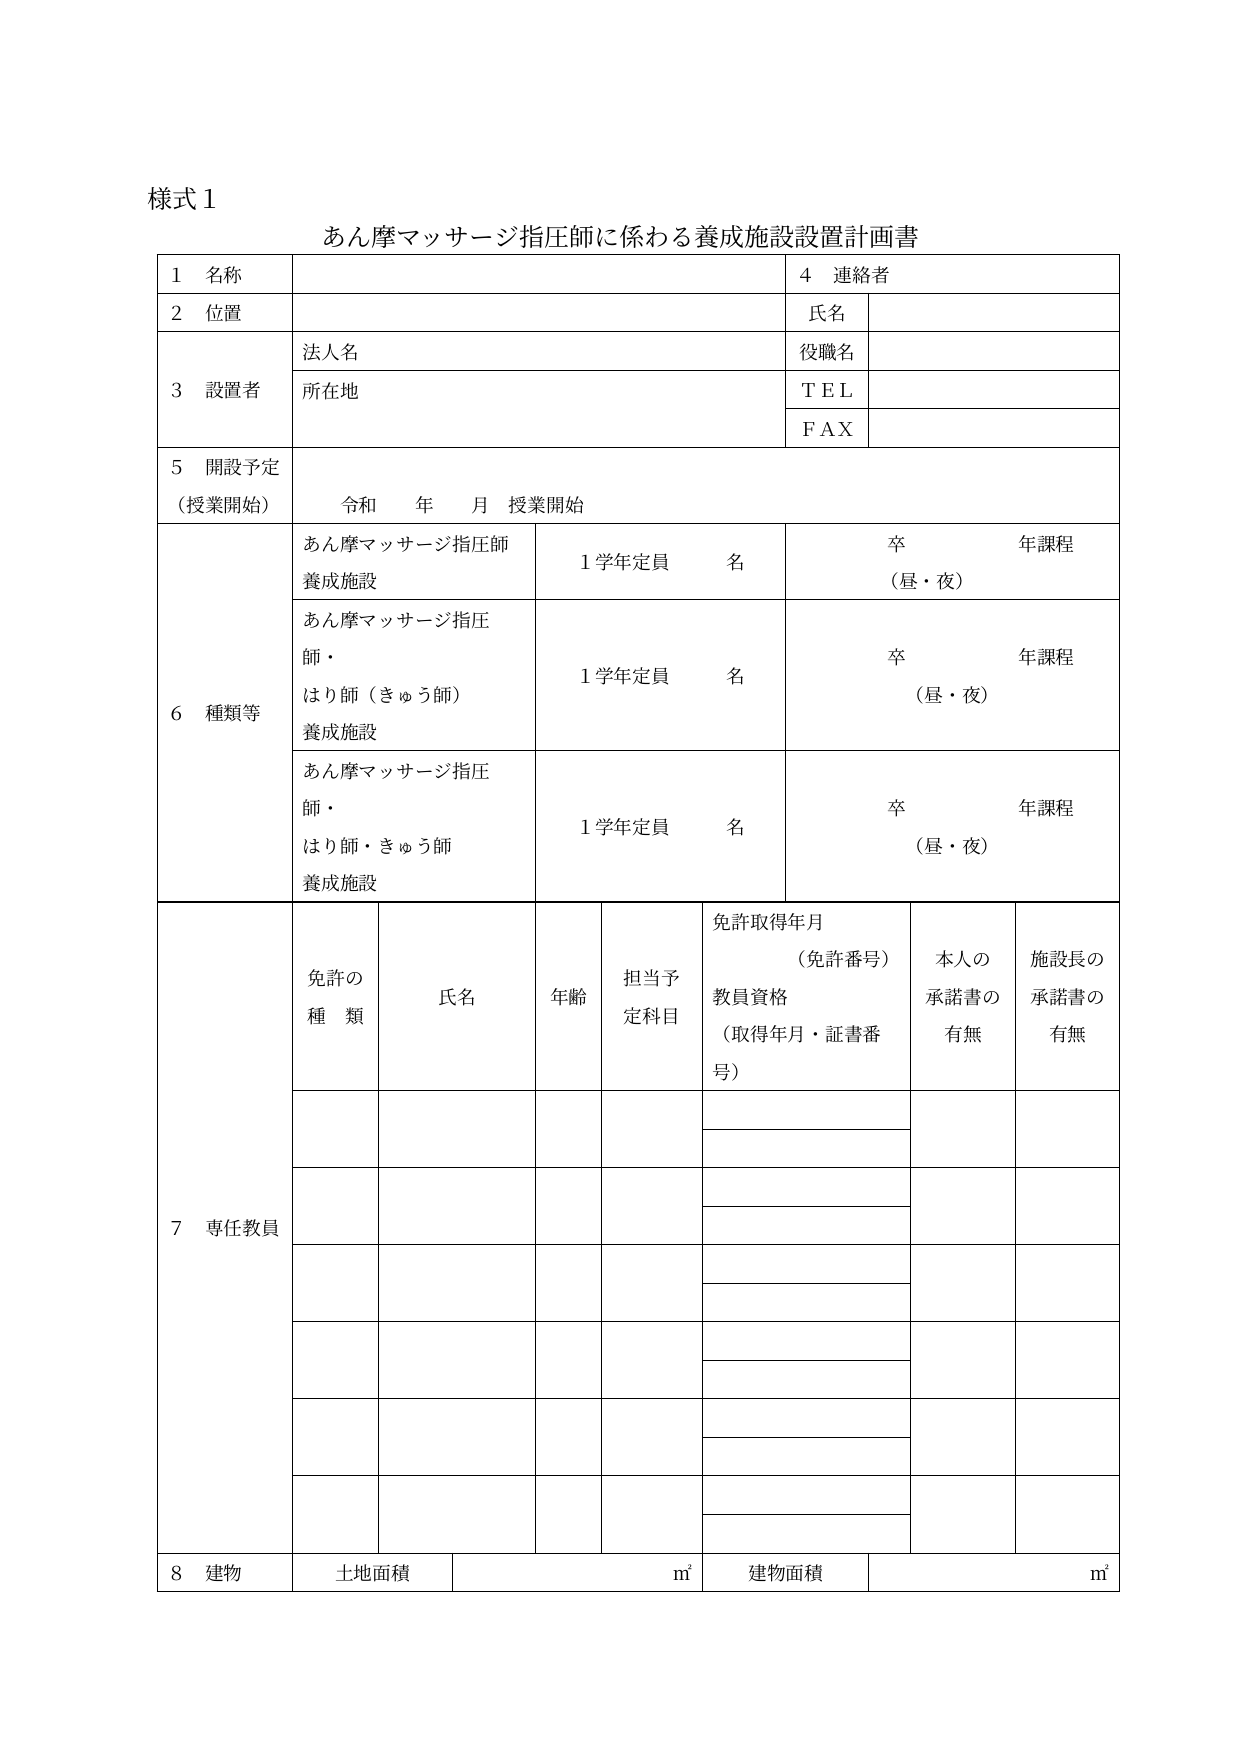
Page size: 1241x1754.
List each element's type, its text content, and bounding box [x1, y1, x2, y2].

table_cell ㎡ [453, 1554, 702, 1591]
table_cell 建物面積 [703, 1554, 868, 1591]
table_cell [379, 1168, 535, 1244]
table_cell [293, 1322, 378, 1398]
table_cell 法人名 [293, 332, 785, 370]
table_cell 氏名 [379, 903, 535, 1090]
table_cell 施設長の 承諾書の 有無 [1016, 903, 1119, 1090]
table_cell [703, 1245, 910, 1283]
table_cell [293, 1168, 378, 1244]
table_cell ２ 位置 [158, 294, 292, 331]
table_cell [869, 332, 1119, 370]
table_cell [703, 1361, 910, 1398]
table_cell 免許取得年月 （免許番号） 教員資格 （取得年月・証書番号） [703, 903, 910, 1090]
table_cell [1016, 1476, 1119, 1552]
table_cell １学年定員 名 [536, 751, 785, 901]
table_cell ３ 設置者 [158, 332, 292, 447]
table_cell [703, 1515, 910, 1552]
table_cell ＦＡＸ [786, 409, 868, 447]
table_cell [1016, 1245, 1119, 1321]
table_cell [1016, 1091, 1119, 1167]
table_cell １学年定員 名 [536, 524, 785, 599]
table_cell ７ 専任教員 [158, 903, 292, 1552]
table_cell ㎡ [869, 1554, 1119, 1591]
table_cell [536, 1091, 601, 1167]
table_cell 役職名 [786, 332, 868, 370]
table_cell [703, 1476, 910, 1514]
table_cell [911, 1168, 1015, 1244]
table_cell [911, 1091, 1015, 1167]
table_cell [703, 1322, 910, 1360]
table_cell [869, 409, 1119, 447]
text あん摩マッサージ指圧師に係わる養成施設設置計画書 [148, 217, 1092, 254]
table_cell [536, 1245, 601, 1321]
table_cell あん摩マッサージ指圧師養成施設 [293, 524, 535, 599]
table_cell [1016, 1322, 1119, 1398]
table_cell [911, 1322, 1015, 1398]
table_cell 土地面積 [293, 1554, 452, 1591]
table_cell [911, 1399, 1015, 1475]
table_cell 所在地 [293, 371, 785, 447]
table_cell [293, 1476, 378, 1552]
table_cell [379, 1091, 535, 1167]
table_cell ８ 建物 [158, 1554, 292, 1591]
table_cell １学年定員 名 [536, 600, 785, 750]
table_cell [602, 1476, 702, 1552]
table_cell [379, 1399, 535, 1475]
table_cell [1016, 1399, 1119, 1475]
table_cell [602, 1245, 702, 1321]
text 様式１ [148, 179, 1092, 217]
table_cell [293, 1399, 378, 1475]
table_cell 卒 年課程 （昼・夜） [786, 524, 1119, 599]
table_cell [602, 1322, 702, 1398]
table_cell あん摩マッサージ指圧師・ はり師（きゅう師） 養成施設 [293, 600, 535, 750]
table_cell [703, 1168, 910, 1206]
table_cell [536, 1399, 601, 1475]
table_cell [536, 1322, 601, 1398]
table_cell [869, 371, 1119, 408]
table_cell 卒 年課程 （昼・夜） [786, 600, 1119, 750]
table_cell [293, 294, 785, 331]
table_header [293, 255, 785, 293]
table_cell [911, 1476, 1015, 1552]
table_cell 年齢 [536, 903, 601, 1090]
table_cell [869, 294, 1119, 331]
table_cell ６ 種類等 [158, 524, 292, 901]
table_cell [602, 1168, 702, 1244]
table_cell [293, 1245, 378, 1321]
table_cell 担当予 定科目 [602, 903, 702, 1090]
table_cell 免許の 種 類 [293, 903, 378, 1090]
table_cell [703, 1399, 910, 1437]
table_cell [379, 1322, 535, 1398]
table_cell ５ 開設予定 （授業開始） [158, 448, 292, 523]
table_header ４ 連絡者 [786, 255, 1119, 293]
table_cell [536, 1476, 601, 1552]
table_cell [379, 1245, 535, 1321]
table_cell 氏名 [786, 294, 868, 331]
table_cell [536, 1168, 601, 1244]
table_cell [379, 1476, 535, 1552]
table_cell ＴＥＬ [786, 371, 868, 408]
table_cell [602, 1091, 702, 1167]
table_cell [602, 1399, 702, 1475]
table_cell 令和 年 月 授業開始 [293, 448, 1119, 523]
table_cell 本人の 承諾書の 有無 [911, 903, 1015, 1090]
table_header １ 名称 [158, 255, 292, 293]
table_cell [911, 1245, 1015, 1321]
table_cell [703, 1207, 910, 1244]
table_cell 卒 年課程 （昼・夜） [786, 751, 1119, 901]
table_cell あん摩マッサージ指圧師・ はり師・きゅう師 養成施設 [293, 751, 535, 901]
table_cell [703, 1438, 910, 1475]
table_cell [1016, 1168, 1119, 1244]
table_cell [703, 1091, 910, 1128]
table_cell [703, 1284, 910, 1321]
table_cell [293, 1091, 378, 1167]
table_cell [703, 1130, 910, 1167]
